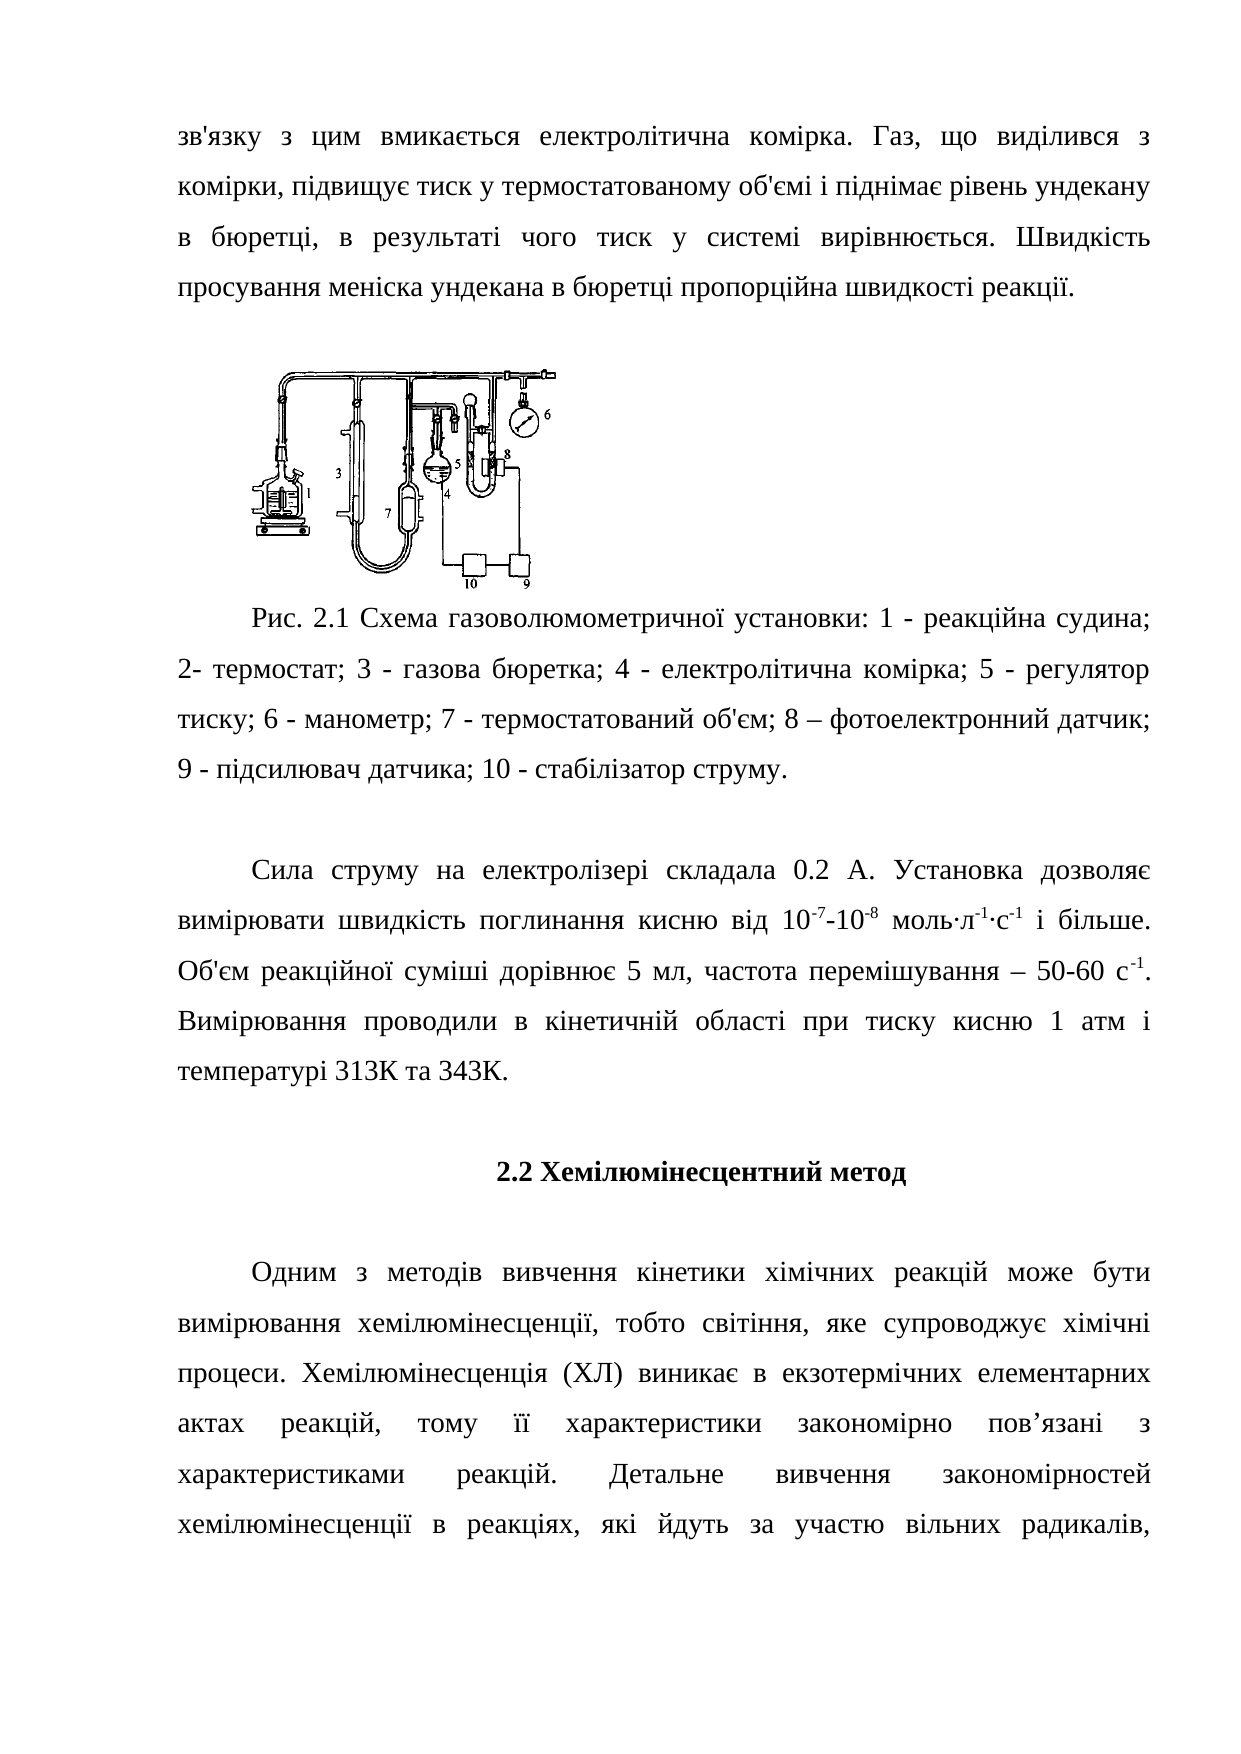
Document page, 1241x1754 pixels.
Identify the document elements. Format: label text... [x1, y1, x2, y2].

text Сила струму на електролізері складала 0.2 А. Установка дозволяє вимірювати швидкість поглинання кисню від 10-7-10-8 моль∙л-1∙с-1 і більше. Об'єм реакційної суміші дорівнює 5 мл, частота перемішування – 50-60 с-1. Вимірювання проводили в кінетичній області при тиску кисню 1 атм і температурі 313К та 343К. [177, 852, 1152, 1087]
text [177, 118, 1152, 303]
picture [251, 369, 556, 589]
text Рис. 2.1 Схема газоволюмометричної установки: 1 - реакційна судина; 2- термостат; 3 - газова бюретка; 4 - електролітична комірка; 5 - регулятор тиску; 6 - манометр; 7 - термостатований об'єм; 8 – фотоелектронний датчик; 9 - підсилювач датчика; 10 - стабілізатор струму. [177, 601, 1152, 785]
text 2.2 Хемілюмінесцентний метод [177, 1154, 1152, 1187]
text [177, 1254, 1152, 1540]
